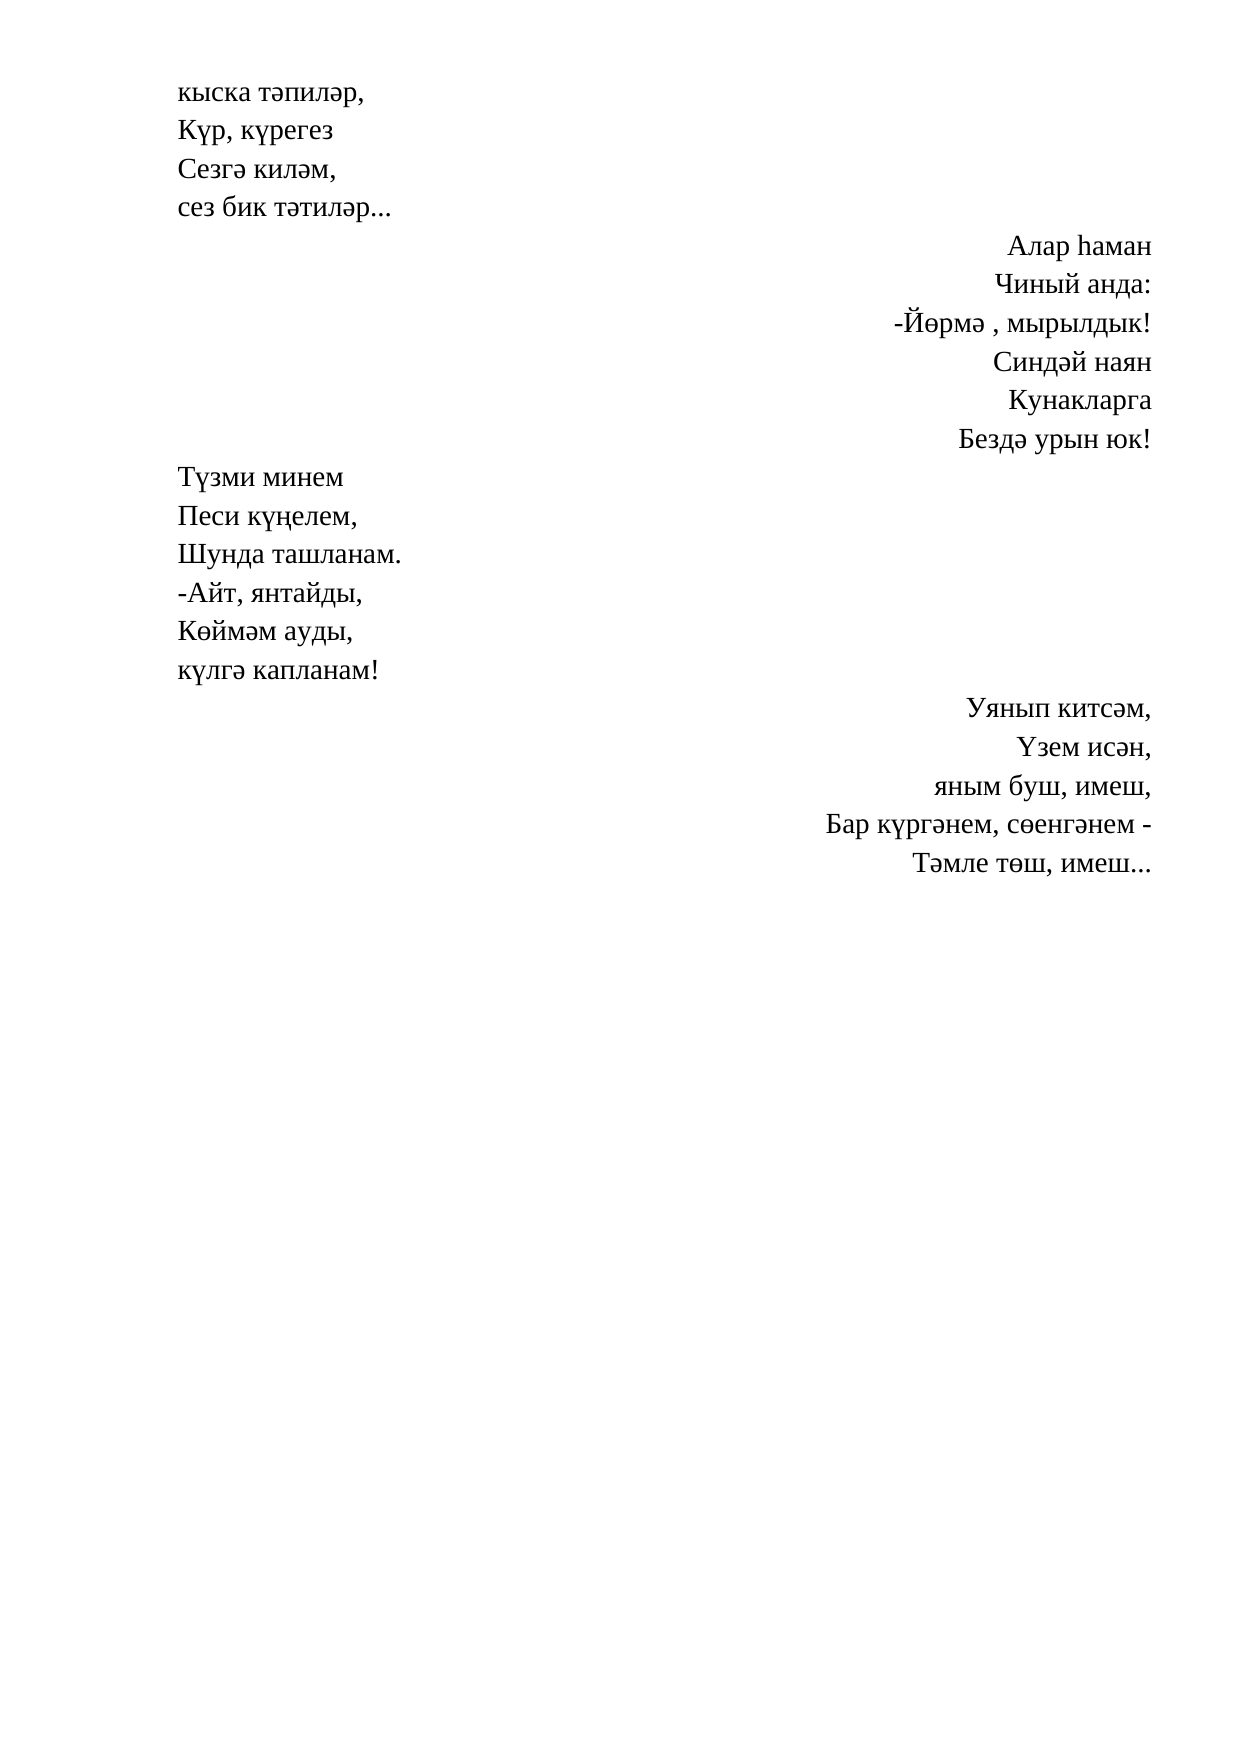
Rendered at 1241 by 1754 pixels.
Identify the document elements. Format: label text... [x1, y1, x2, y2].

text -Йөрмә , мырылдык! [177, 305, 1152, 339]
text яным буш, имеш, [177, 768, 1152, 801]
text Тәмле төш, имеш... [177, 845, 1152, 878]
text Чиный анда: [177, 267, 1152, 300]
text күлгә капланам! [177, 652, 1152, 686]
text Көймәм ауды, [177, 613, 1152, 647]
text Кунакларга [177, 382, 1152, 416]
text Бар күргәнем, сөенгәнем - [177, 806, 1152, 840]
text сез бик тәтиләр... [177, 189, 1152, 223]
text Песи күңелем, [177, 498, 1152, 531]
text Алар һаман [177, 228, 1152, 262]
text Сезгә киләм, [177, 151, 1152, 184]
text Шунда ташланам. [177, 536, 1152, 570]
text Түзми минем [177, 459, 1152, 493]
text -Айт, янтайды, [177, 575, 1152, 608]
text Күр, күрегез [177, 112, 1152, 146]
text кыска тәпиләр, [177, 74, 1152, 107]
text Уянып китсәм, [177, 691, 1152, 724]
text Синдәй наян [177, 344, 1152, 377]
text Бездә урын юк! [177, 421, 1152, 454]
text Үзем исән, [177, 729, 1152, 763]
